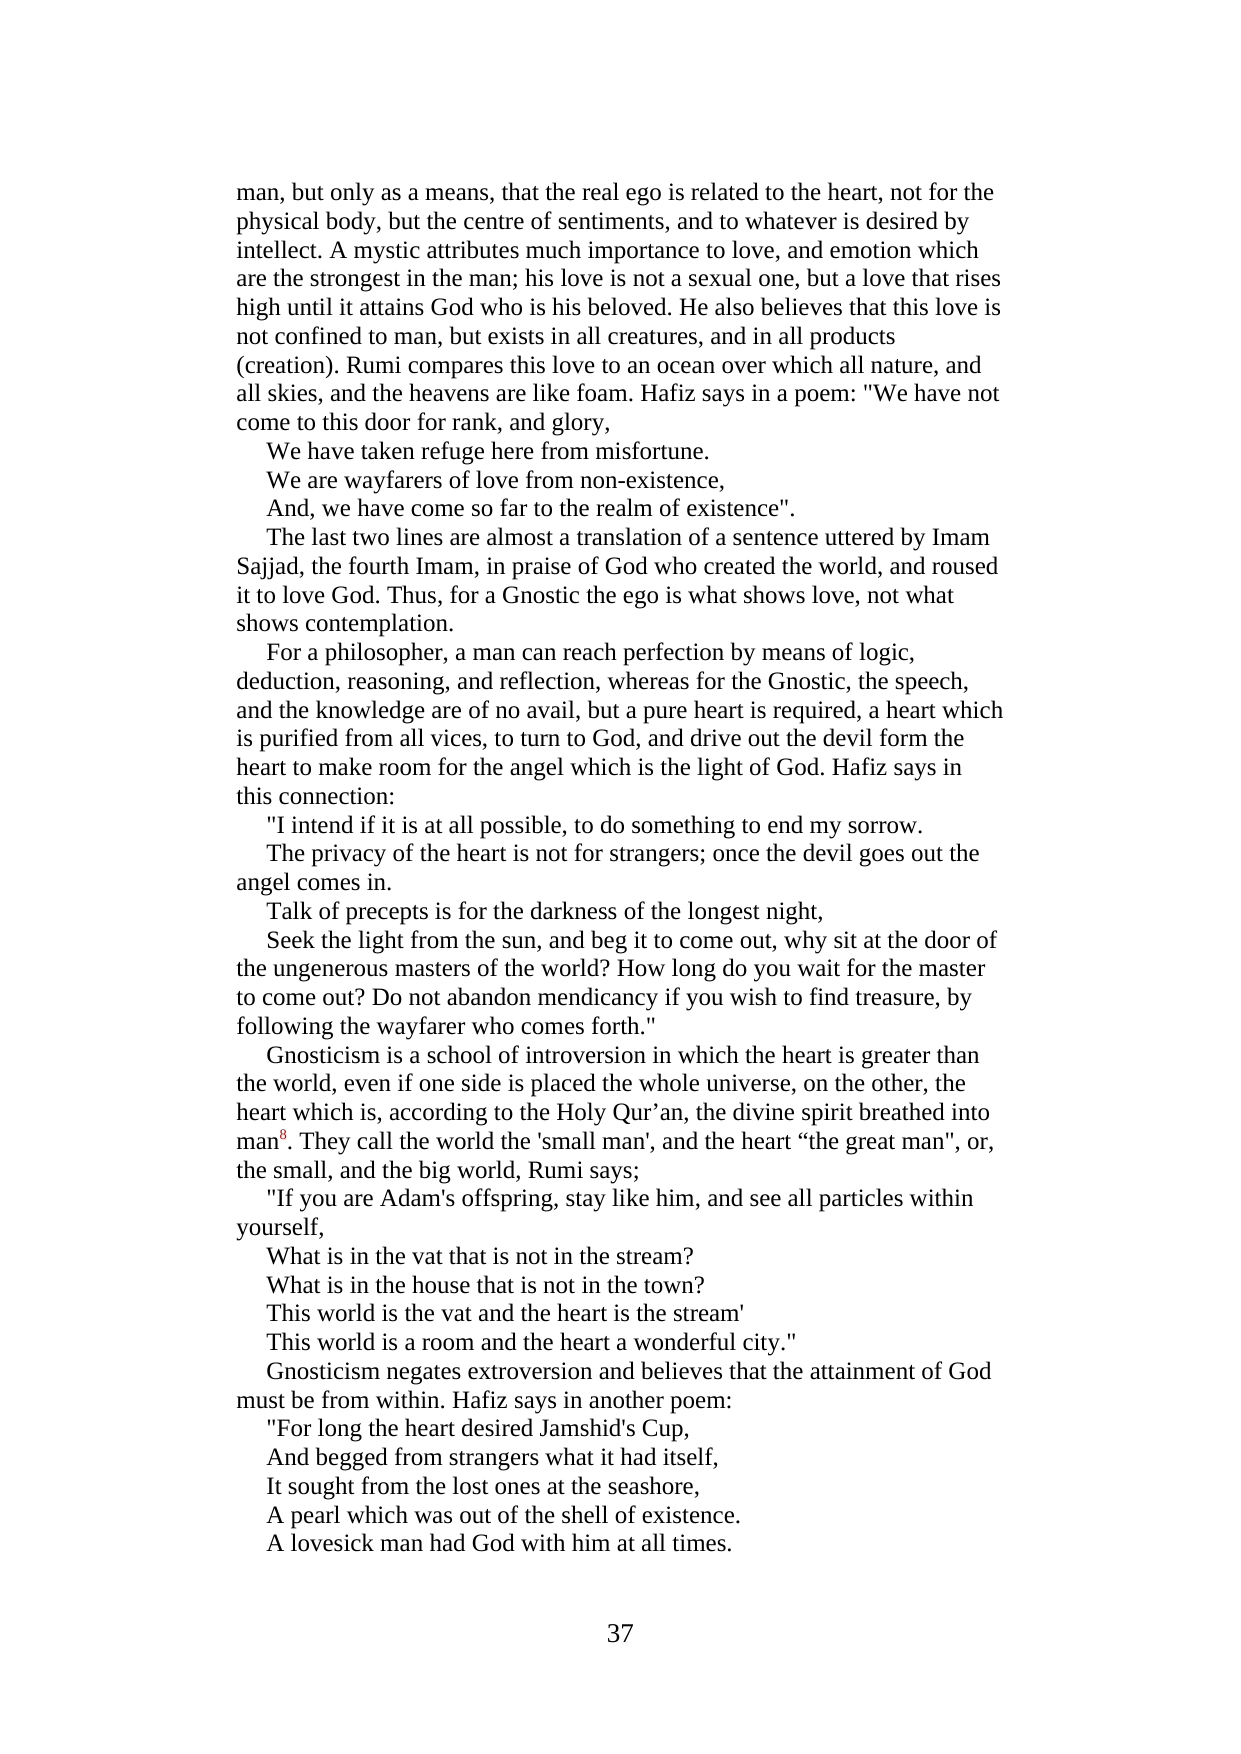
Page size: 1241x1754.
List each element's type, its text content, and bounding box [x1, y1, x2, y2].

text "I intend if it is at all possible, to do something to end my sorrow. [236, 810, 1004, 838]
text A pearl which was out of the shell of existence. [236, 1500, 1004, 1528]
text We are wayfarers of love from non-existence, [236, 465, 1004, 493]
text Gnosticism negates extroversion and believes that the attainment of God must be from within. Hafiz says in another poem: [236, 1356, 1004, 1413]
text Gnosticism is a school of introversion in which the heart is greater than the world, even if one side is placed the whole universe, on the other, the heart which is, according to the Holy Qur’an, the divine spirit breathed into man8. They call the world the 'small man', and the heart “the great man", or, the small, and the big world, Rumi says; [236, 1040, 1004, 1183]
text "For long the heart desired Jamshid's Cup, [236, 1413, 1004, 1442]
text For a philosopher, a man can reach perfection by means of logic, deduction, reasoning, and reflection, whereas for the Gnostic, the speech, and the knowledge are of no avail, but a pure heart is required, a heart which is purified from all vices, to turn to God, and drive out the devil form the heart to make room for the angel which is the light of God. Hafiz says in this connection: [236, 637, 1004, 810]
text What is in the house that is not in the town? [236, 1270, 1004, 1298]
text We have taken refuge here from misfortune. [236, 436, 1004, 465]
text The privacy of the heart is not for strangers; once the devil goes out the angel comes in. [236, 838, 1004, 896]
text "If you are Adam's offspring, stay like him, and see all particles within yourself, [236, 1183, 1004, 1241]
text What is in the vat that is not in the stream? [236, 1241, 1004, 1270]
text It sought from the lost ones at the seashore, [236, 1471, 1004, 1500]
text And begged from strangers what it had itself, [236, 1442, 1004, 1471]
text Seek the light from the sun, and beg it to come out, why sit at the door of the ungenerous masters of the world? How long do you wait for the master to come out? Do not abandon mendicancy if you wish to find treasure, by following the wayfarer who comes forth." [236, 925, 1004, 1040]
text Talk of precepts is for the darkness of the longest night, [236, 896, 1004, 925]
text And, we have come so far to the realm of existence". [236, 493, 1004, 522]
text This world is the vat and the heart is the stream' [236, 1298, 1004, 1327]
text This world is a room and the heart a wonderful city." [236, 1327, 1004, 1356]
text The last two lines are almost a translation of a sentence uttered by Imam Sajjad, the fourth Imam, in praise of God who created the world, and roused it to love God. Thus, for a Gnostic the ego is what shows love, not what shows contemplation. [236, 522, 1004, 637]
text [236, 177, 1004, 436]
text A lovesick man had God with him at all times. [236, 1528, 1004, 1557]
